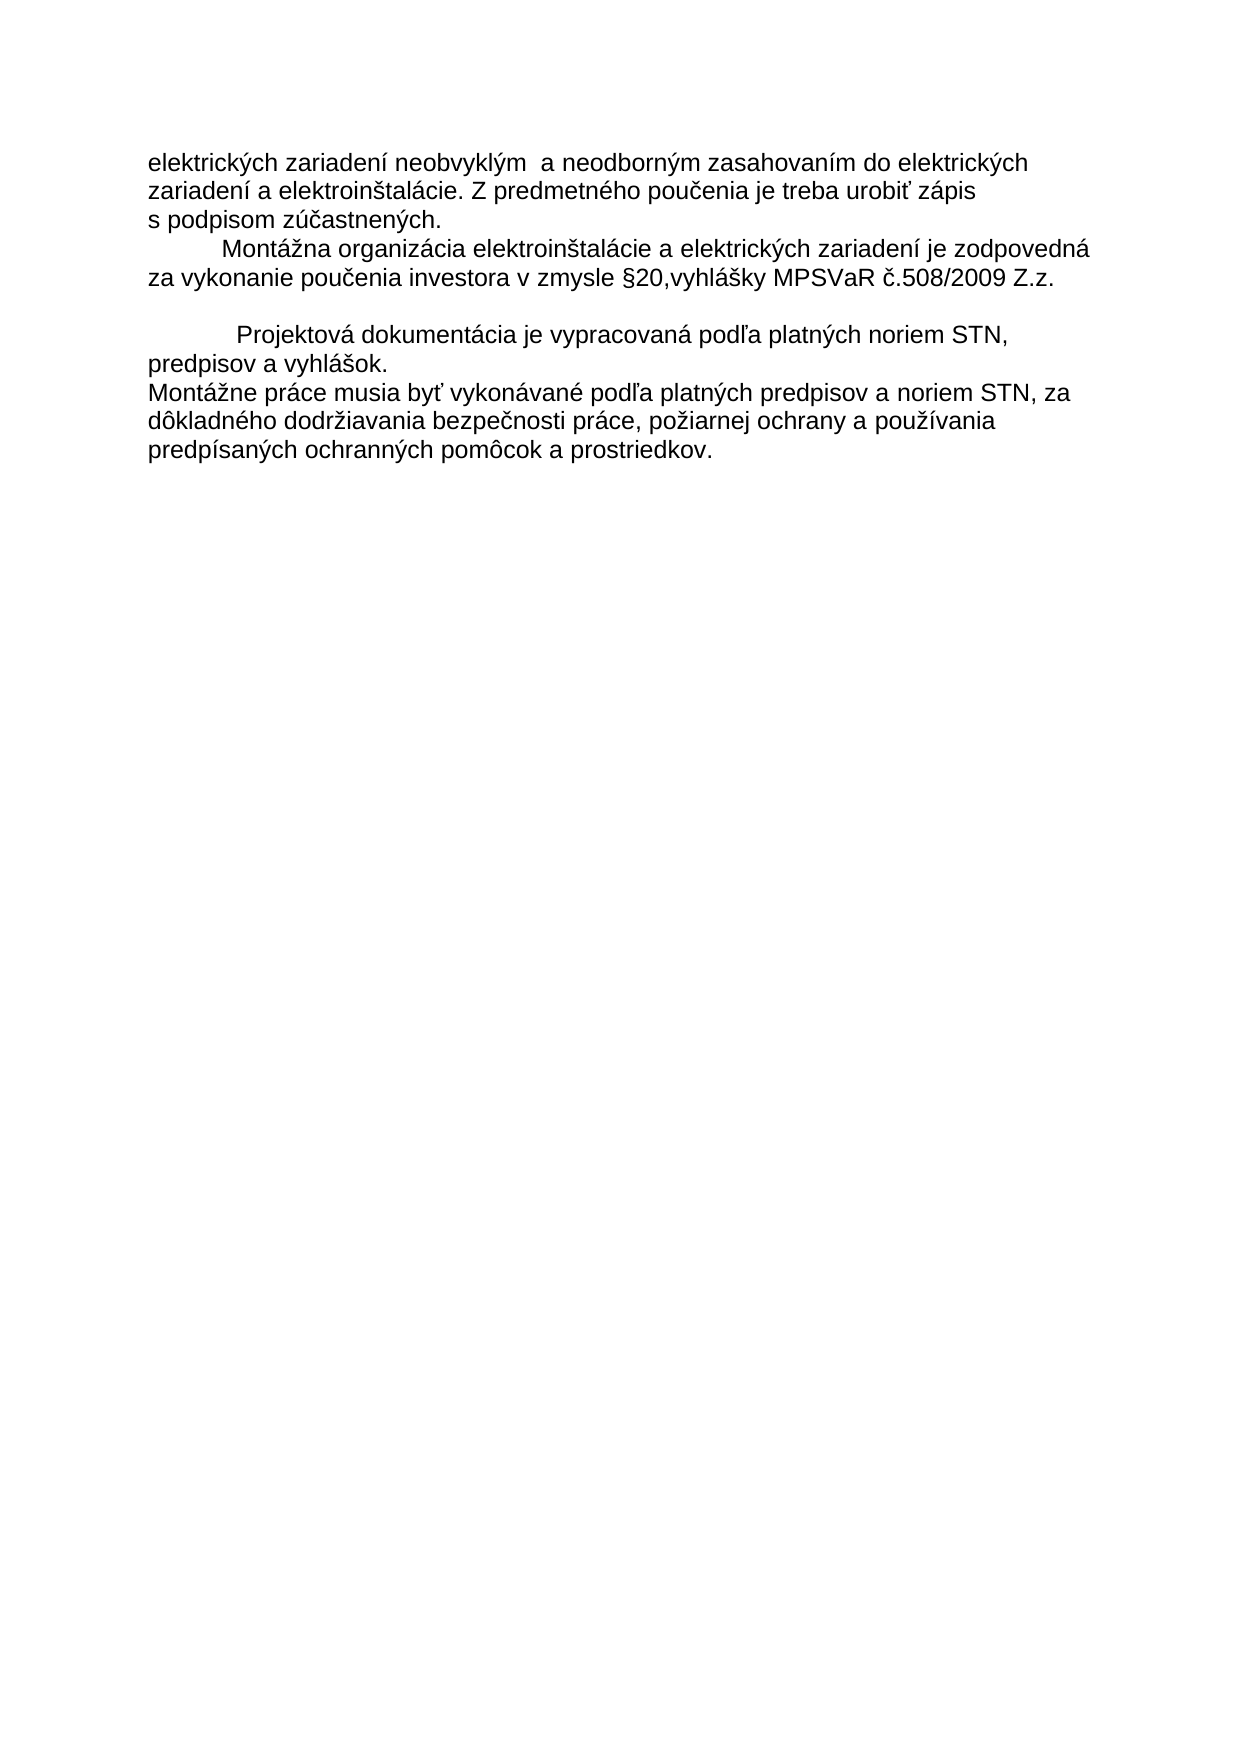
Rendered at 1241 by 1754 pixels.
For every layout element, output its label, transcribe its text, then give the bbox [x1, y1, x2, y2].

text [148, 148, 1093, 234]
text Montážna organizácia elektroinštalácie a elektrických zariadení je zodpovedná za vykonanie poučenia investora v zmysle §20,vyhlášky MPSVaR č.508/2009 Z.z. [148, 234, 1093, 291]
text Projektová dokumentácia je vypracovaná podľa platných noriem STN, predpisov a vyhlášok. [148, 320, 1093, 378]
text Montážne práce musia byť vykonávané podľa platných predpisov a noriem STN, za dôkladného dodržiavania bezpečnosti práce, požiarnej ochrany a používania predpísaných ochranných pomôcok a prostriedkov. [148, 378, 1093, 464]
